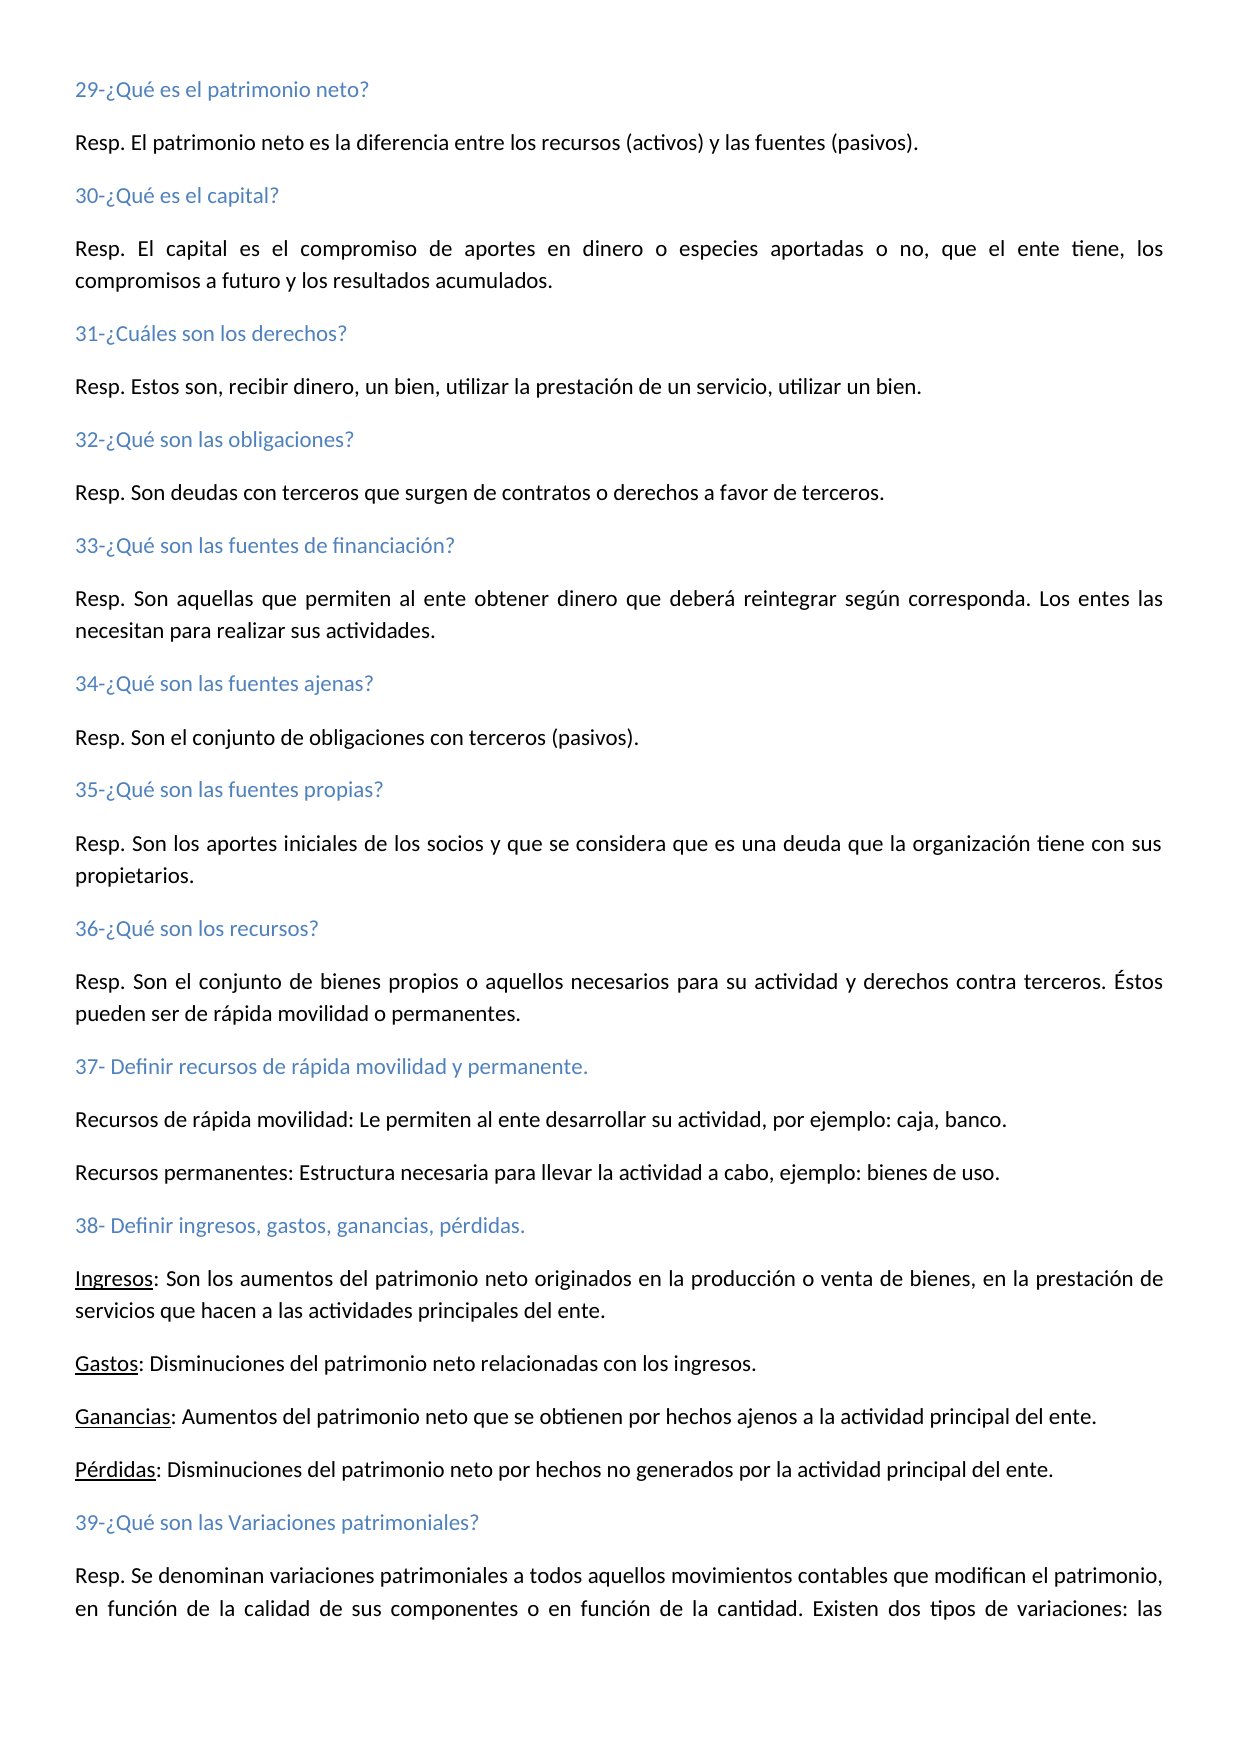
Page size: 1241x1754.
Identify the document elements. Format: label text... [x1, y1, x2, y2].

text 36-¿Qué son los recursos? [75, 914, 1165, 942]
text 31-¿Cuáles son los derechos? [75, 319, 1165, 347]
text 29-¿Qué es el patrimonio neto? [75, 75, 1165, 103]
text Resp. Son los aportes iniciales de los socios y que se considera que es una deuda que la organización tiene con sus propietarios. [75, 829, 1165, 889]
text Resp. El capital es el compromiso de aportes en dinero o especies aportadas o no, que el ente tiene, los compromisos a futuro y los resultados acumulados. [75, 234, 1165, 294]
text 39-¿Qué son las Variaciones patrimoniales? [75, 1508, 1165, 1536]
text Resp. Son el conjunto de obligaciones con terceros (pasivos). [75, 723, 1165, 751]
text 33-¿Qué son las fuentes de financiación? [75, 531, 1165, 559]
text Resp. El patrimonio neto es la diferencia entre los recursos (activos) y las fuentes (pasivos). [75, 128, 1165, 156]
text 35-¿Qué son las fuentes propias? [75, 776, 1165, 804]
text Ganancias: Aumentos del patrimonio neto que se obtienen por hechos ajenos a la actividad principal del ente. [75, 1402, 1165, 1430]
text 38- Definir ingresos, gastos, ganancias, pérdidas. [75, 1211, 1165, 1239]
text Resp. Estos son, recibir dinero, un bien, utilizar la prestación de un servicio, utilizar un bien. [75, 372, 1165, 400]
text Gastos: Disminuciones del patrimonio neto relacionadas con los ingresos. [75, 1349, 1165, 1377]
text 30-¿Qué es el capital? [75, 181, 1165, 209]
text Ingresos: Son los aumentos del patrimonio neto originados en la producción o venta de bienes, en la prestación de servicios que hacen a las actividades principales del ente. [75, 1264, 1165, 1324]
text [75, 1561, 1165, 1622]
text Recursos de rápida movilidad: Le permiten al ente desarrollar su actividad, por ejemplo: caja, banco. [75, 1105, 1165, 1133]
text 37- Definir recursos de rápida movilidad y permanente. [75, 1052, 1165, 1080]
text 32-¿Qué son las obligaciones? [75, 425, 1165, 453]
text Resp. Son el conjunto de bienes propios o aquellos necesarios para su actividad y derechos contra terceros. Éstos pueden ser de rápida movilidad o permanentes. [75, 967, 1165, 1027]
text Resp. Son deudas con terceros que surgen de contratos o derechos a favor de terceros. [75, 478, 1165, 506]
text 34-¿Qué son las fuentes ajenas? [75, 669, 1165, 698]
text Pérdidas: Disminuciones del patrimonio neto por hechos no generados por la actividad principal del ente. [75, 1455, 1165, 1483]
text Resp. Son aquellas que permiten al ente obtener dinero que deberá reintegrar según corresponda. Los entes las necesitan para realizar sus actividades. [75, 584, 1165, 644]
text Recursos permanentes: Estructura necesaria para llevar la actividad a cabo, ejemplo: bienes de uso. [75, 1158, 1165, 1186]
